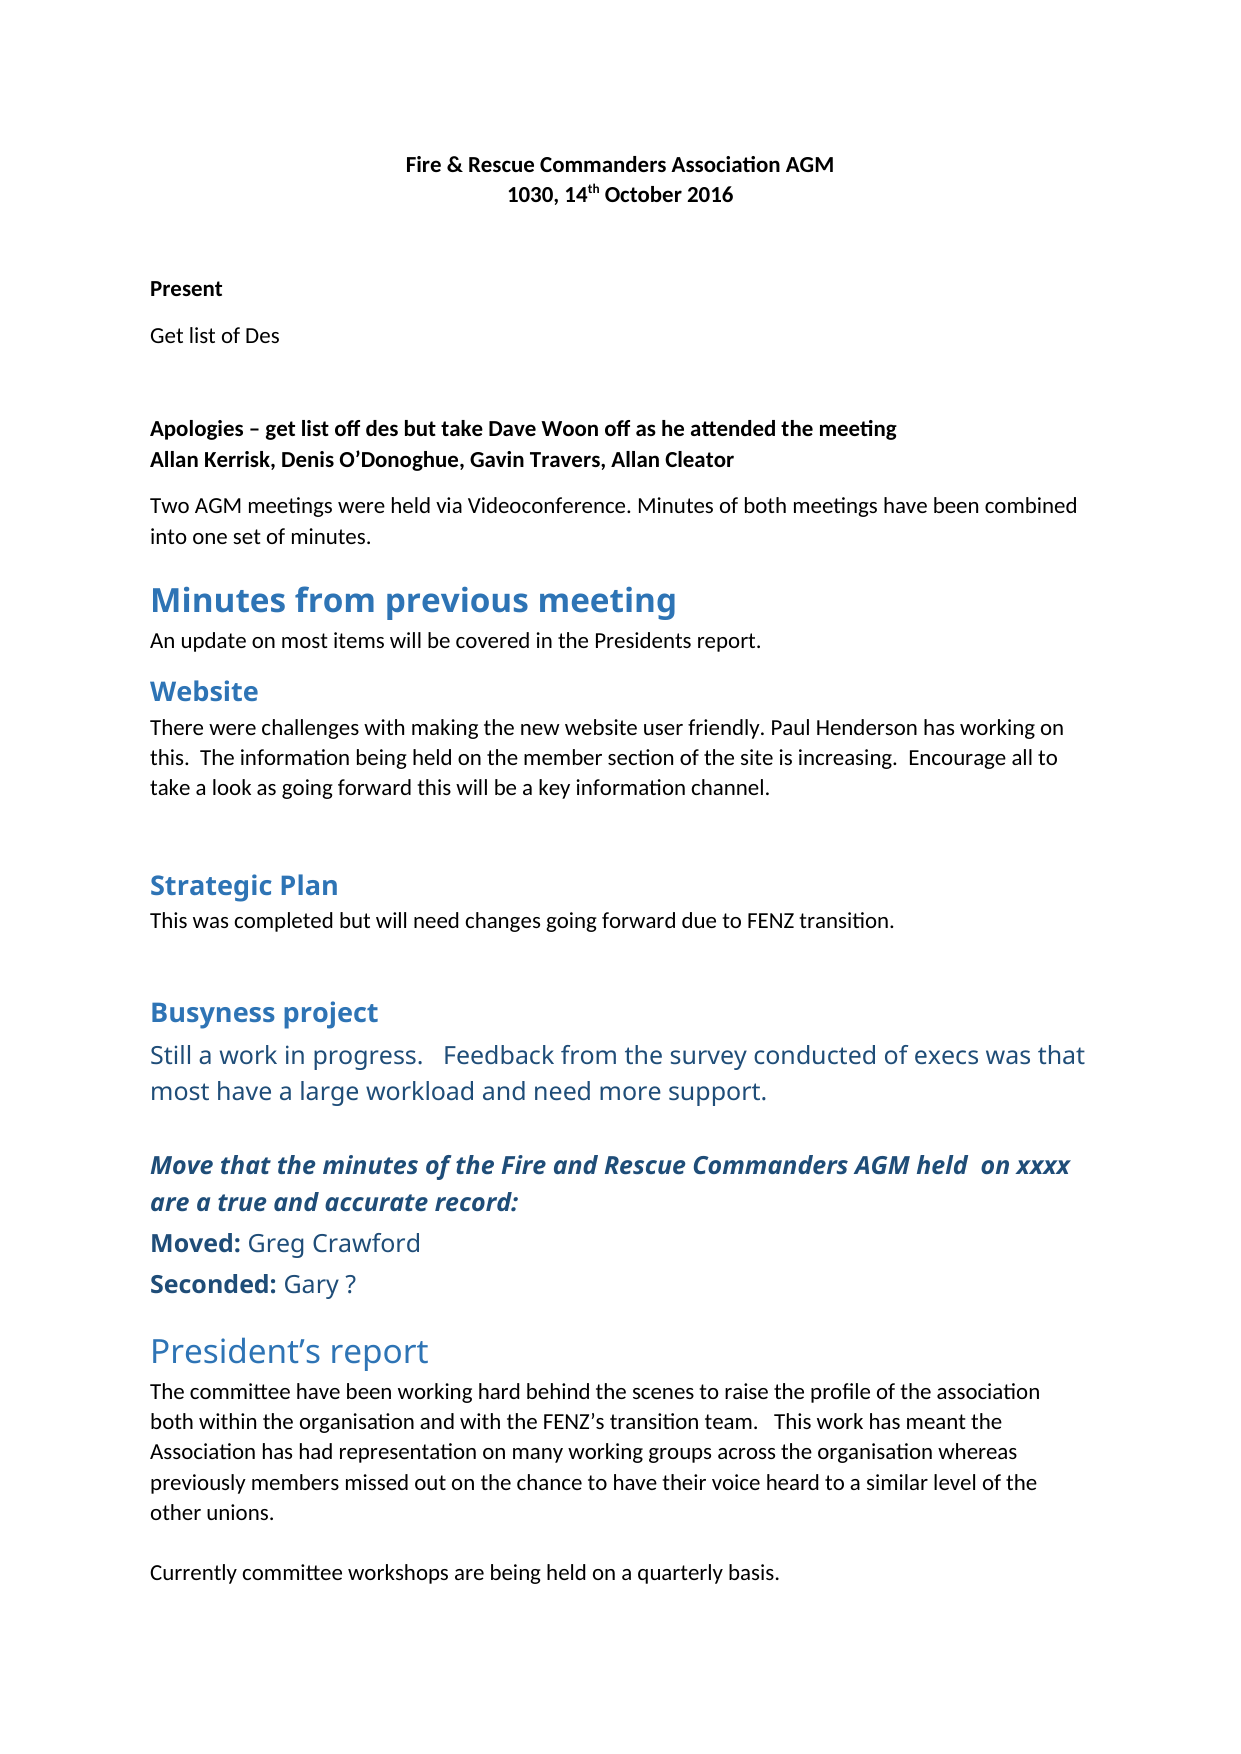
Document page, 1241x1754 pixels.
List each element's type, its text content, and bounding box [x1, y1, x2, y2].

subtitle Moved: Greg Crawford [150, 1225, 1090, 1259]
text Two AGM meetings were held via Videoconference. Minutes of both meetings have been combined into one set of minutes. [150, 492, 1090, 550]
subtitle Busyness project [150, 953, 1090, 1030]
text An update on most items will be covered in the Presidents report. [150, 626, 1090, 654]
text The committee have been working hard behind the scenes to raise the profile of the association both within the organisation and with the FENZ’s transition team. This work has meant the Association has had representation on many working groups across the organisation whereas previously members missed out on the chance to have their voice heard to a similar level of the other unions. Currently committee workshops are being held on a quarterly basis. [150, 1377, 1090, 1586]
subtitle Minutes from previous meeting [150, 577, 1090, 622]
subtitle Seconded: Gary ? [150, 1266, 1090, 1300]
text Apologies – get list off des but take Dave Woon off as he attended the meeting Allan Kerrisk, Denis O’Donoghue, Gavin Travers, Allan Cleator [150, 414, 1090, 473]
text Get list of Des [150, 321, 1090, 349]
subtitle President’s report [150, 1328, 1090, 1373]
subtitle Still a work in progress. Feedback from the survey conducted of execs was that most have a large workload and need more support. Move that the minutes of the Fire and Rescue Commanders AGM held on xxxx are a true and accurate record: [150, 1037, 1090, 1218]
subtitle Strategic Plan [150, 867, 1090, 904]
text Present [150, 274, 1090, 302]
text There were challenges with making the new website user friendly. Paul Henderson has working on this. The information being held on the member section of the site is increasing. Encourage all to take a look as going forward this will be a key information channel. [150, 713, 1090, 801]
text Fire & Rescue Commanders Association AGM 1030, 14th October 2016 [150, 150, 1090, 208]
subtitle Website [150, 673, 1090, 710]
text This was completed but will need changes going forward due to FENZ transition. [150, 907, 1090, 935]
